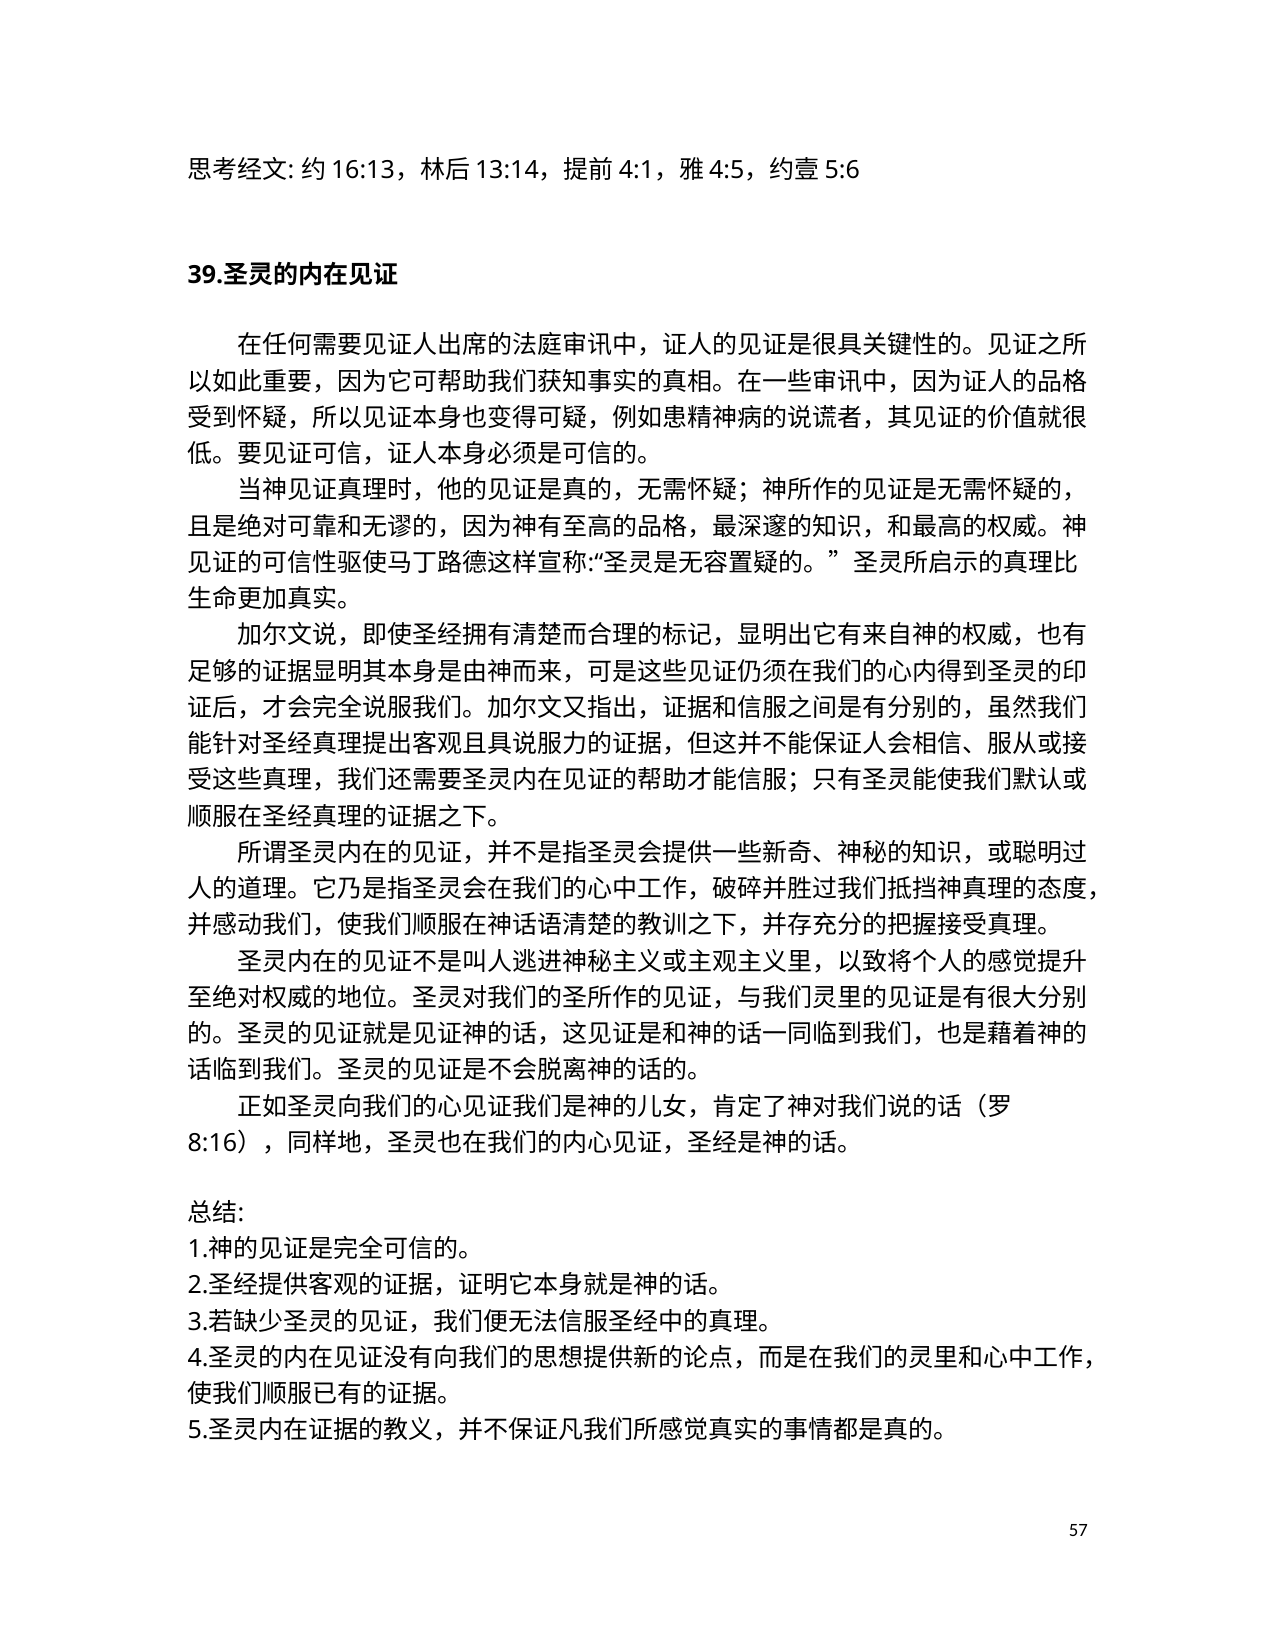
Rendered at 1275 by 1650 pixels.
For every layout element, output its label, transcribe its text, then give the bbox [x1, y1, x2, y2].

text 在任何需要见证人出席的法庭审讯中，证人的见证是很具关键性的。见证之所以如此重要，因为它可帮助我们获知事实的真相。在一些审讯中，因为证人的品格受到怀疑，所以见证本身也变得可疑，例如患精神病的说谎者，其见证的价值就很低。要见证可信，证人本身必须是可信的。 [187, 325, 1087, 470]
text 总结: [187, 1192, 1087, 1229]
text 3.若缺少圣灵的见证，我们便无法信服圣经中的真理。 [187, 1301, 1087, 1337]
text 所谓圣灵内在的见证，并不是指圣灵会提供一些新奇、神秘的知识，或聪明过人的道理。它乃是指圣灵会在我们的心中工作，破碎并胜过我们抵挡神真理的态度，并感动我们，使我们顺服在神话语清楚的教训之下，并存充分的把握接受真理。 [187, 832, 1087, 941]
text 加尔文说，即使圣经拥有清楚而合理的标记，显明出它有来自神的权威，也有足够的证据显明其本身是由神而来，可是这些见证仍须在我们的心内得到圣灵的印证后，才会完全说服我们。加尔文又指出，证据和信服之间是有分别的，虽然我们能针对圣经真理提出客观且具说服力的证据，但这并不能保证人会相信、服从或接受这些真理，我们还需要圣灵内在见证的帮助才能信服；只有圣灵能使我们默认或顺服在圣经真理的证据之下。 [187, 615, 1087, 832]
text 思考经文: 约16:13，林后13:14，提前4:1，雅4:5，约壹5:6 [187, 150, 1087, 186]
text 4.圣灵的内在见证没有向我们的思想提供新的论点，而是在我们的灵里和心中工作，使我们顺服已有的证据。 [187, 1337, 1087, 1410]
text 1.神的见证是完全可信的。 [187, 1229, 1087, 1265]
text 正如圣灵向我们的心见证我们是神的儿女，肯定了神对我们说的话（罗8:16），同样地，圣灵也在我们的内心见证，圣经是神的话。 [187, 1086, 1087, 1158]
text 5.圣灵内在证据的教义，并不保证凡我们所感觉真实的事情都是真的。 [187, 1410, 1087, 1446]
text 圣灵内在的见证不是叫人逃进神秘主义或主观主义里，以致将个人的感觉提升至绝对权威的地位。圣灵对我们的圣所作的见证，与我们灵里的见证是有很大分别的。圣灵的见证就是见证神的话，这见证是和神的话一同临到我们，也是藉着神的话临到我们。圣灵的见证是不会脱离神的话的。 [187, 941, 1087, 1086]
text 当神见证真理时，他的见证是真的，无需怀疑；神所作的见证是无需怀疑的，且是绝对可靠和无谬的，因为神有至高的品格，最深邃的知识，和最高的权威。神见证的可信性驱使马丁路德这样宣称:“圣灵是无容置疑的。”圣灵所启示的真理比生命更加真实。 [187, 470, 1087, 615]
text 39.圣灵的内在见证 [187, 254, 1087, 291]
text 2.圣经提供客观的证据，证明它本身就是神的话。 [187, 1265, 1087, 1301]
